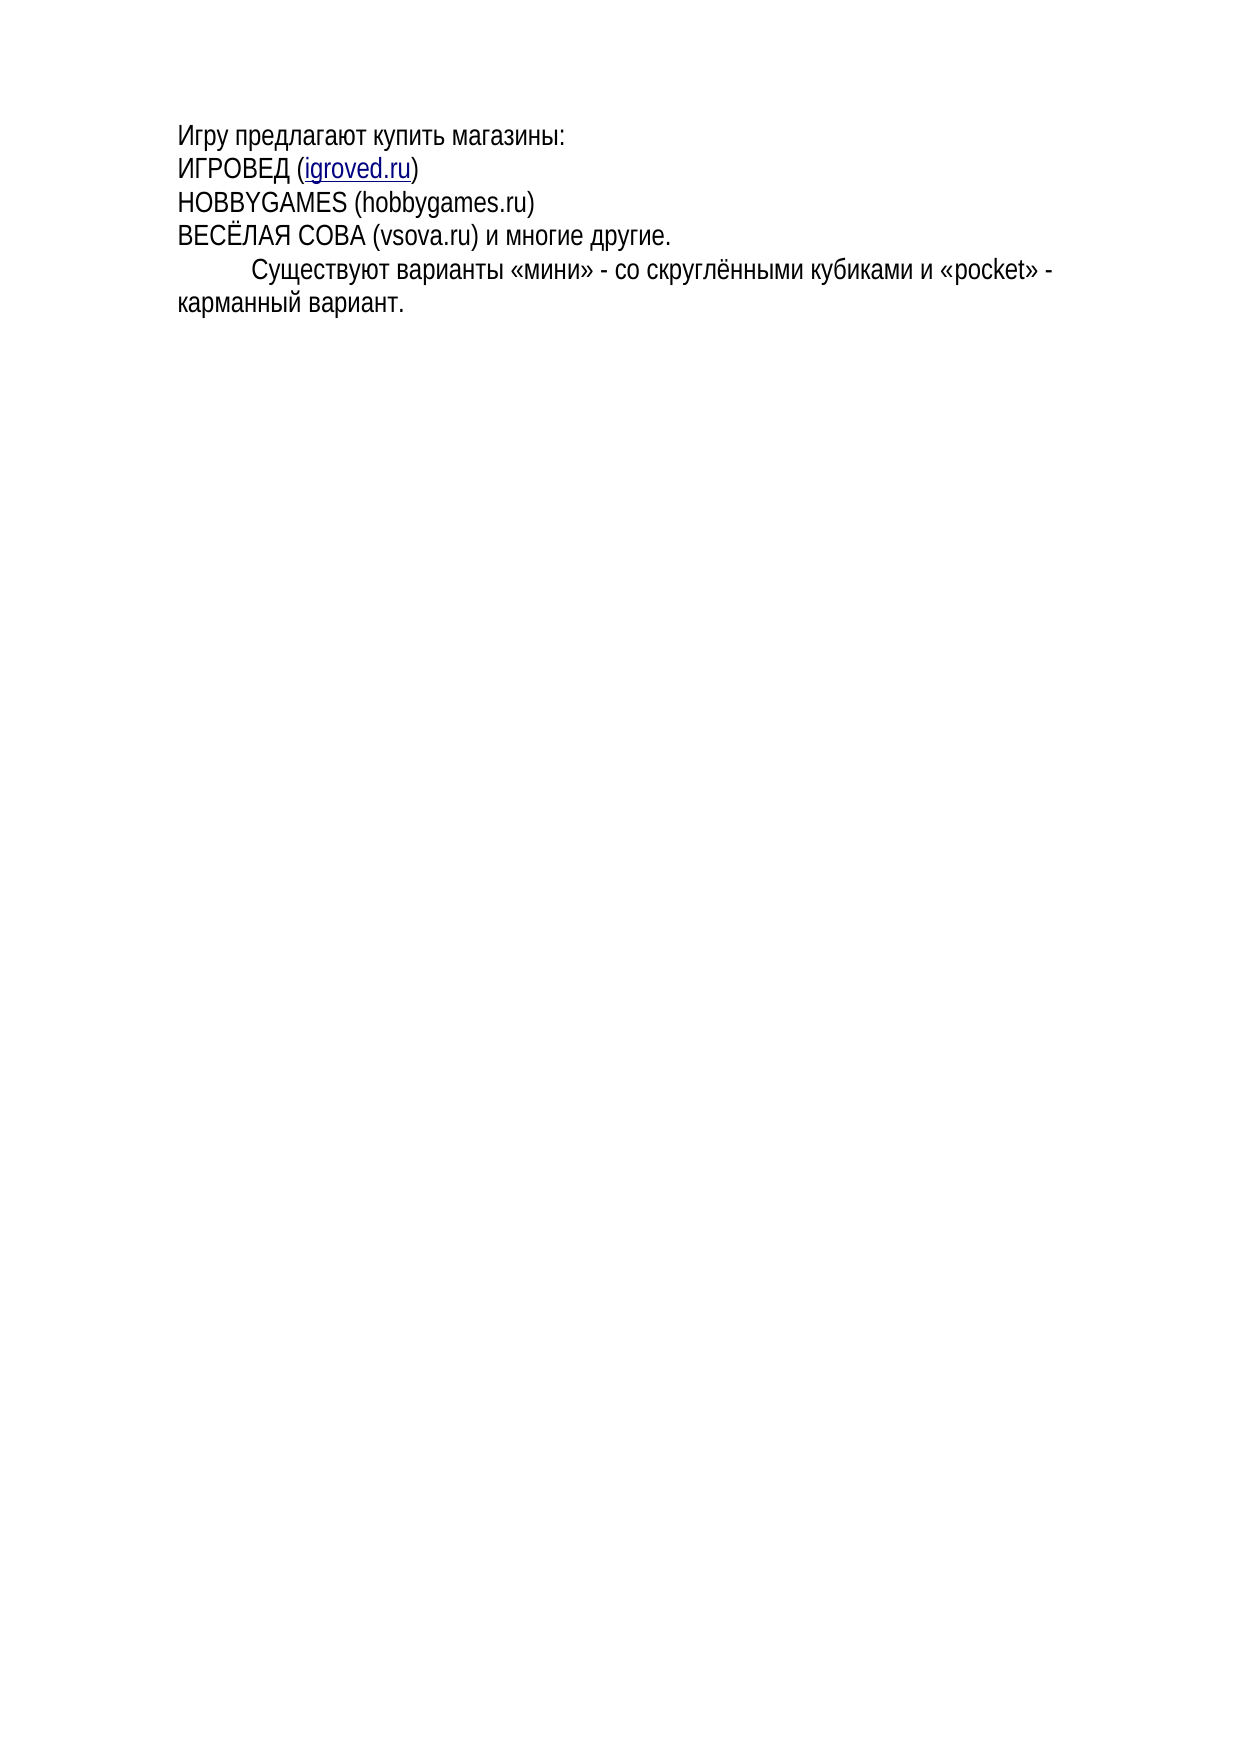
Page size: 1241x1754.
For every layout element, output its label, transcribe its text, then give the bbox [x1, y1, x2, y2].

text Существуют варианты «мини» - со скруглёнными кубиками и «pocket» - карманный вариант. [177, 252, 1152, 319]
text HOBBYGAMES (hobbygames.ru) [177, 185, 1152, 218]
text ВЕСЁЛАЯ СОВА (vsova.ru) и многие другие. [177, 218, 1152, 252]
text ИГРОВЕД (igroved.ru) [177, 152, 1152, 185]
text Игру предлагают купить магазины: [177, 118, 1152, 152]
